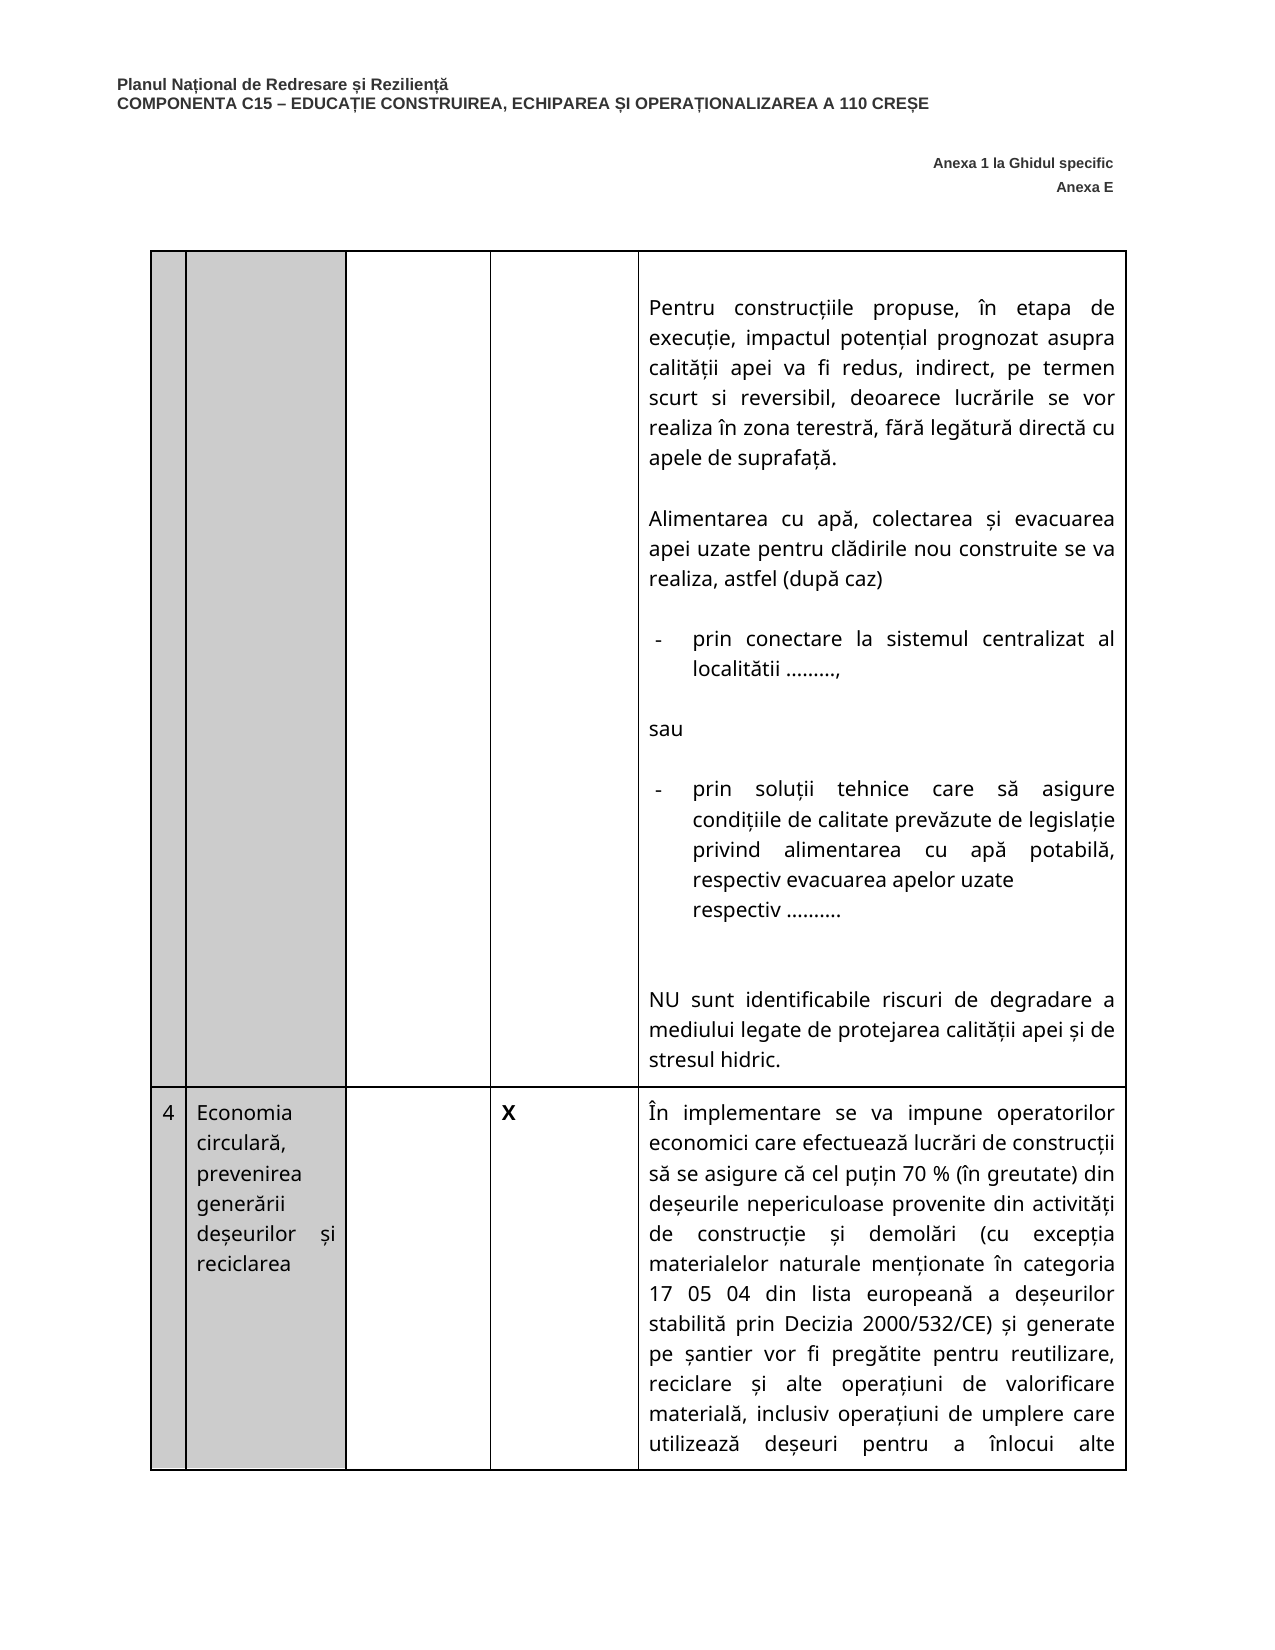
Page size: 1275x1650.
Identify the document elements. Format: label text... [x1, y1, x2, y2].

table_cell [347, 252, 490, 1086]
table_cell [187, 252, 345, 1086]
table_cell 3 [152, 252, 185, 1086]
table_cell X [491, 252, 638, 1086]
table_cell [639, 252, 1125, 1086]
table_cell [639, 1088, 1125, 1468]
table_cell X [491, 1088, 638, 1468]
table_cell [187, 1088, 345, 1468]
table_cell [347, 1088, 490, 1468]
table_cell 4 [152, 1088, 185, 1468]
